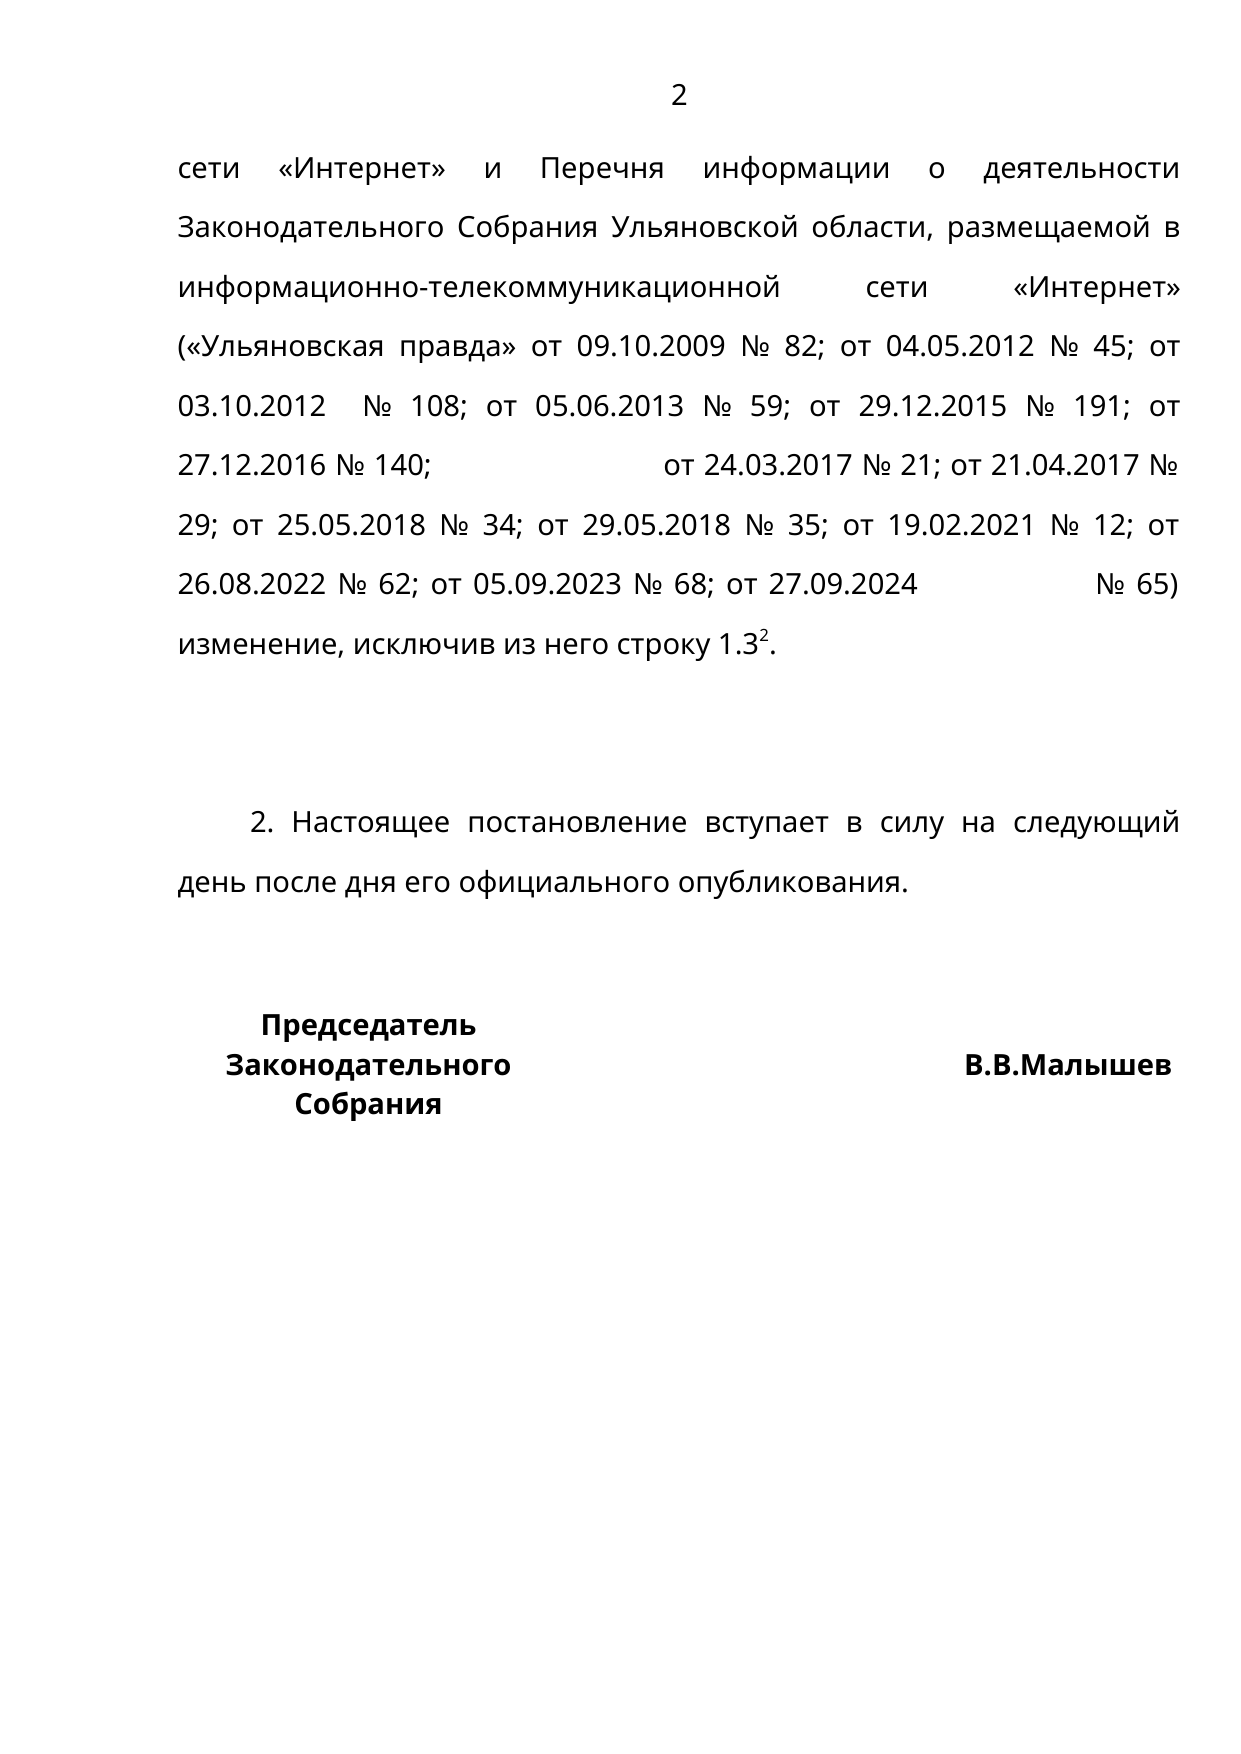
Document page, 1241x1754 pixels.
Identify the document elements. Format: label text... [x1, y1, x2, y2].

text 2. Настоящее постановление вступает в силу на следующий день после дня его официального опубликования. [177, 801, 1181, 901]
table_header Председатель Законодательного Собрания [166, 1004, 571, 1123]
table_header В.В.Малышев [571, 1004, 1183, 1123]
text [177, 147, 1181, 663]
